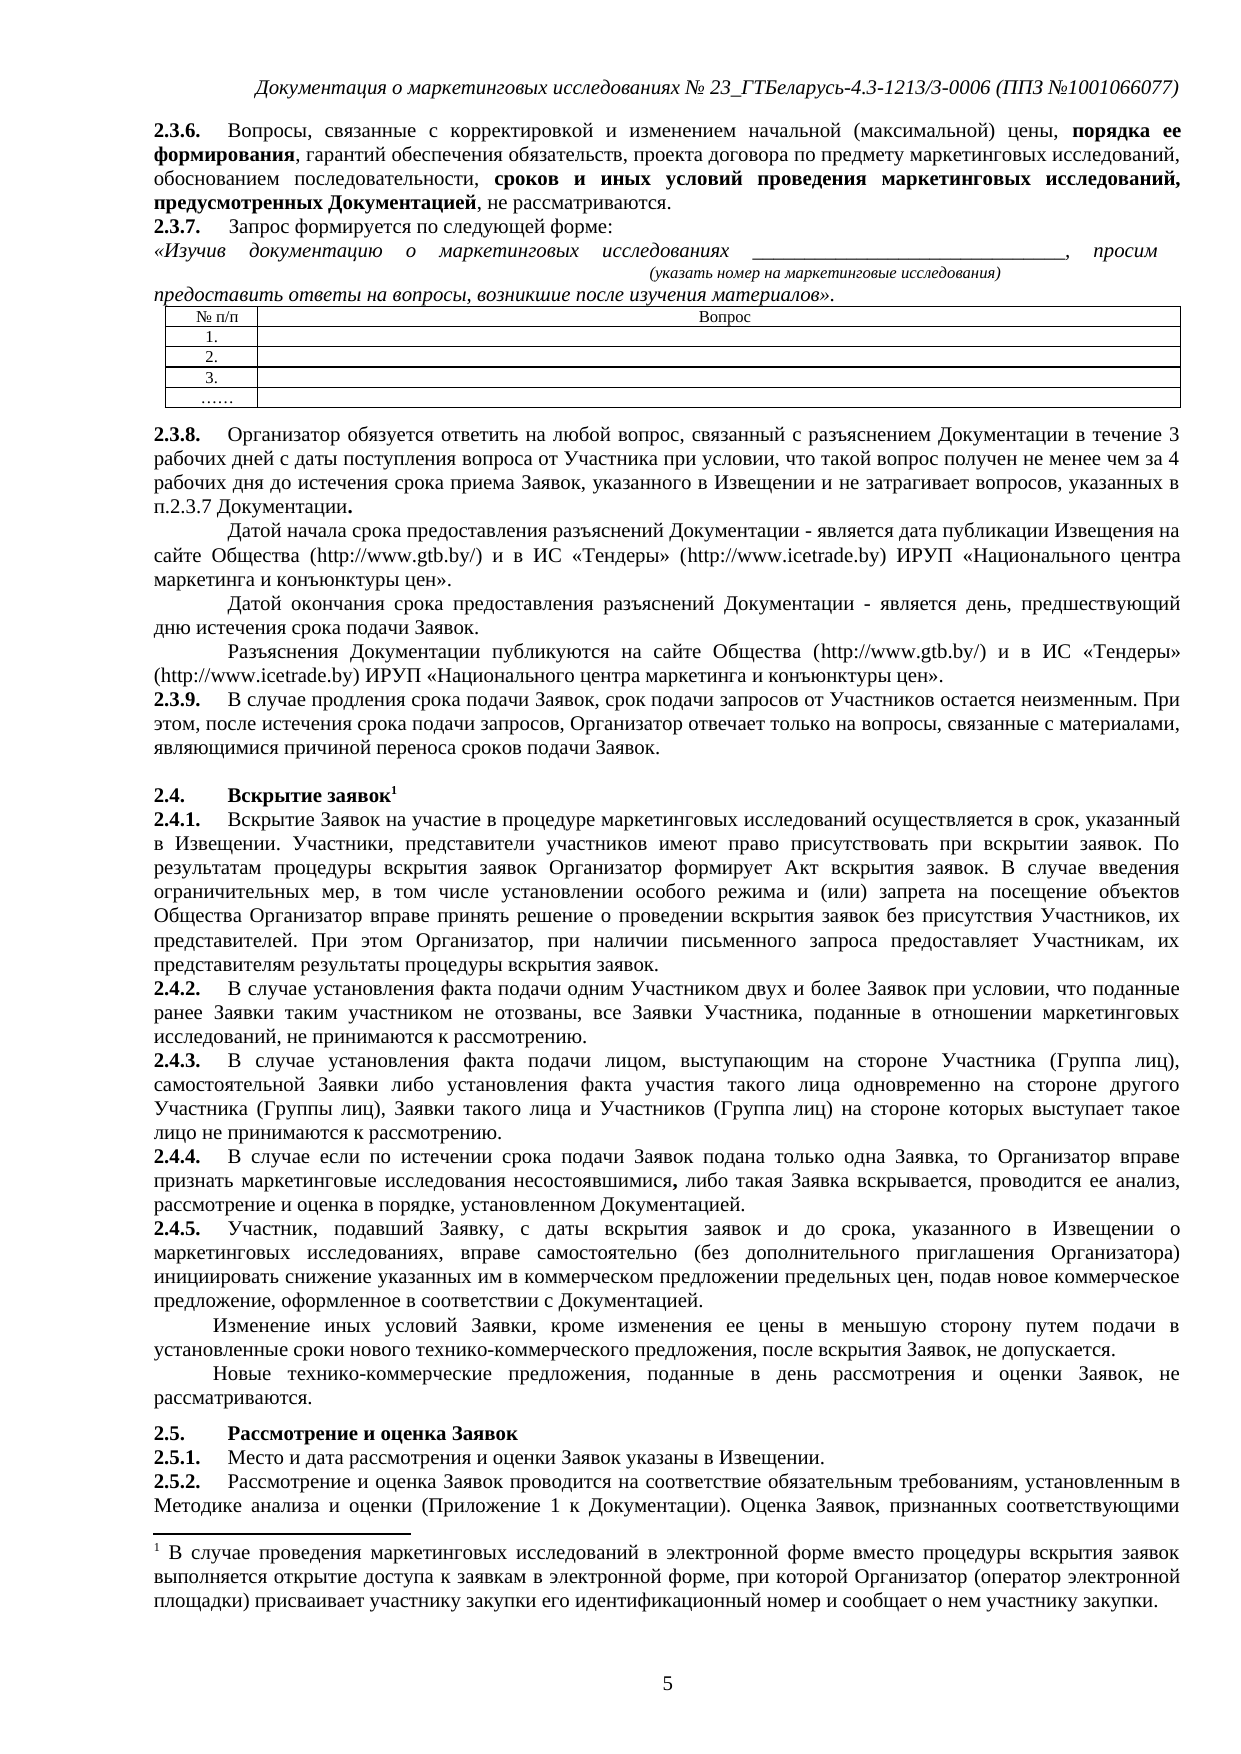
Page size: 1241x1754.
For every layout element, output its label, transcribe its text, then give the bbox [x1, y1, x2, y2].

text «Изучив документацию о маркетинговых исследованиях ______________________________, просим (указать номер на маркетинговые исследования) [153, 238, 1181, 282]
text Датой начала срока предоставления разъяснений Документации - является дата публикации Извещения на сайте Общества (http://www.gtb.by/) и в ИС «Тендеры» (http://www.icetrade.by) ИРУП «Национального центра маркетинга и конъюнктуры цен». [153, 518, 1181, 591]
list Место и дата рассмотрения и оценки Заявок указаны в Извещении. [153, 1445, 1181, 1469]
list В случае установления факта подачи одним Участником двух и более Заявок при условии, что поданные ранее Заявки таким участником не отозваны, все Заявки Участника, поданные в отношении маркетинговых исследований, не принимаются к рассмотрению. [153, 976, 1181, 1048]
table_header Вопрос [258, 307, 1180, 326]
text Разъяснения Документации публикуются на сайте Общества (http://www.gtb.by/) и в ИС «Тендеры» (http://www.icetrade.by) ИРУП «Национального центра маркетинга и конъюнктуры цен». [153, 639, 1181, 687]
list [153, 1469, 1181, 1517]
text Изменение иных условий Заявки, кроме изменения ее цены в меньшую сторону путем подачи в установленные сроки нового технико-коммерческого предложения, после вскрытия Заявок, не допускается. [153, 1312, 1181, 1361]
list Вопросы, связанные с корректировкой и изменением начальной (максимальной) цены, порядка ее формирования, гарантий обеспечения обязательств, проекта договора по предмету маркетинговых исследований, обоснованием последовательности, сроков и иных условий проведения маркетинговых исследований, предусмотренных Документацией, не рассматриваются. [153, 118, 1181, 214]
table_cell 3. [166, 368, 257, 387]
text предоставить ответы на вопросы, возникшие после изучения материалов». [153, 282, 1181, 306]
list Вскрытие заявок [153, 783, 1181, 807]
list Вскрытие Заявок на участие в процедуре маркетинговых исследований осуществляется в срок, указанный в Извещении. Участники, представители участников имеют право присутствовать при вскрытии заявок. По результатам процедуры вскрытия заявок Организатор формирует Акт вскрытия заявок. В случае введения ограничительных мер, в том числе установлении особого режима и (или) запрета на посещение объектов Общества Организатор вправе принять решение о проведении вскрытия заявок без присутствия Участников, их представителей. При этом Организатор, при наличии письменного запроса предоставляет Участникам, их представителям результаты процедуры вскрытия заявок. [153, 807, 1181, 976]
list В случае продления срока подачи Заявок, срок подачи запросов от Участников остается неизменным. При этом, после истечения срока подачи запросов, Организатор отвечает только на вопросы, связанные с материалами, являющимися причиной переноса сроков подачи Заявок. [153, 687, 1181, 759]
table_cell [258, 347, 1180, 366]
list Рассмотрение и оценка Заявок [153, 1421, 1181, 1445]
table_cell [258, 327, 1180, 346]
list В случае если по истечении срока подачи Заявок подана только одна Заявка, то Организатор вправе признать маркетинговые исследования несостоявшимися, либо такая Заявка вскрывается, проводится ее анализ, рассмотрение и оценка в порядке, установленном Документацией. [153, 1144, 1181, 1216]
list Участник, подавший Заявку, с даты вскрытия заявок и до срока, указанного в Извещении о маркетинговых исследованиях, вправе самостоятельно (без дополнительного приглашения Организатора) инициировать снижение указанных им в коммерческом предложении предельных цен, подав новое коммерческое предложение, оформленное в соответствии с Документацией. [153, 1216, 1181, 1312]
table_cell …… [166, 388, 257, 407]
text Датой окончания срока предоставления разъяснений Документации - является день, предшествующий дню истечения срока подачи Заявок. [153, 591, 1181, 639]
table_header № п/п [166, 307, 257, 326]
list В случае установления факта подачи лицом, выступающим на стороне Участника (Группа лиц), самостоятельной Заявки либо установления факта участия такого лица одновременно на стороне другого Участника (Группы лиц), Заявки такого лица и Участников (Группа лиц) на стороне которых выступает такое лицо не принимаются к рассмотрению. [153, 1048, 1181, 1144]
text Новые технико-коммерческие предложения, поданные в день рассмотрения и оценки Заявок, не рассматриваются. [153, 1361, 1181, 1409]
table_cell [258, 368, 1180, 387]
table_cell [258, 388, 1180, 407]
list Запрос формируется по следующей форме: [153, 214, 1181, 238]
list Организатор обязуется ответить на любой вопрос, связанный с разъяснением Документации в течение 3 рабочих дней с даты поступления вопроса от Участника при условии, что такой вопрос получен не менее чем за 4 рабочих дня до истечения срока приема Заявок, указанного в Извещении и не затрагивает вопросов, указанных в п.2.3.7 Документации. [153, 422, 1181, 518]
table_cell 2. [166, 347, 257, 366]
table_cell 1. [166, 327, 257, 346]
